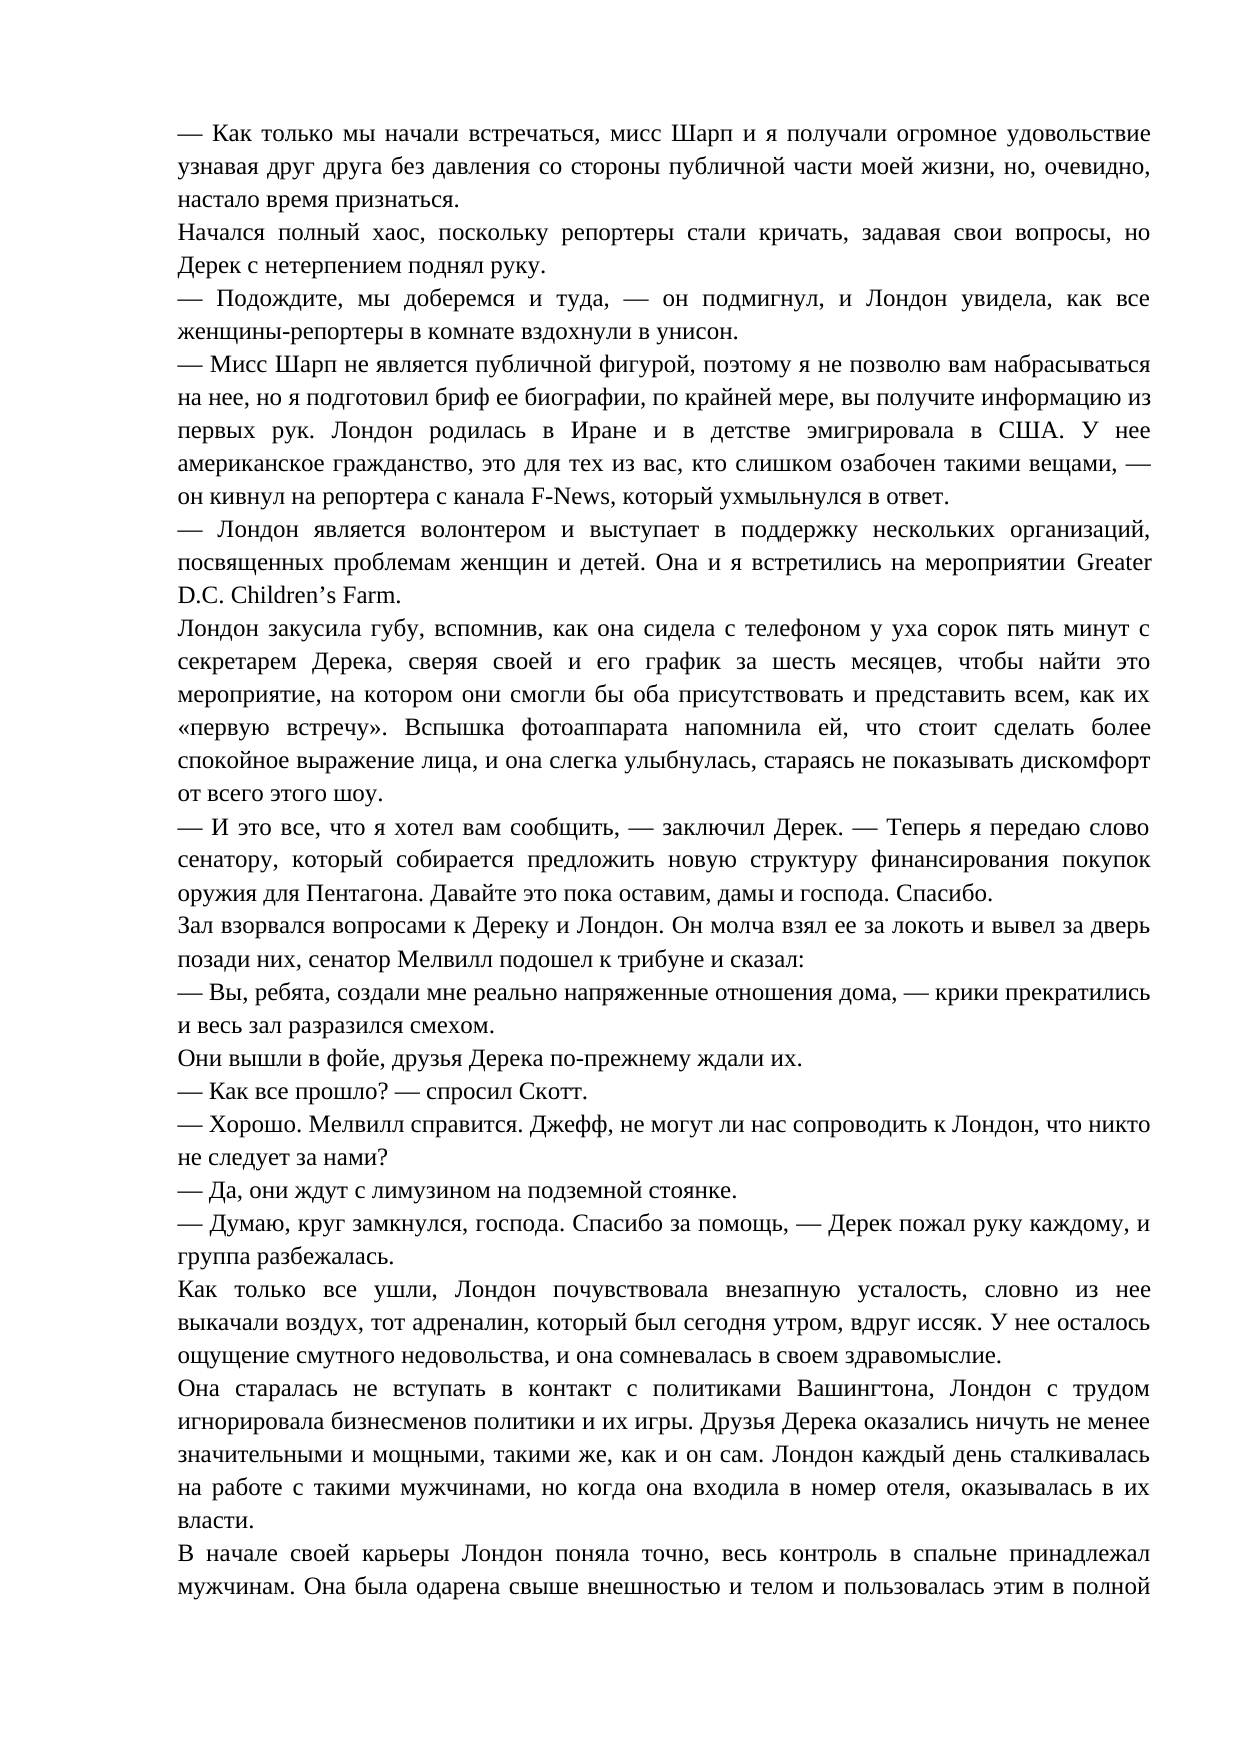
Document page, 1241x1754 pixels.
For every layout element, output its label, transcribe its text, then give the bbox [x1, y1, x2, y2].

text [177, 1538, 1152, 1600]
text Лондон закусила губу, вспомнив, как она сидела с телефоном у уха сорок пять минут с секретарем Дерека, сверяя своей и его график за шесть месяцев, чтобы найти это мероприятие, на котором они смогли бы оба присутствовать и представить всем, как их «первую встречу». Вспышка фотоаппарата напомнила ей, что стоит сделать более спокойное выражение лица, и она слегка улыбнулась, стараясь не показывать дискомфорт от всего этого шоу. [177, 613, 1152, 807]
text — Как только мы начали встречаться, мисс Шарп и я получали огромное удовольствие узнавая друг друга без давления со стороны публичной части моей жизни, но, очевидно, настало время признаться. [177, 118, 1152, 213]
text — Подождите, мы доберемся и туда, — он подмигнул, и Лондон увидела, как все женщины-репортеры в комнате вздохнули в унисон. [177, 283, 1152, 345]
text — Думаю, круг замкнулся, господа. Спасибо за помощь, — Дерек пожал руку каждому, и группа разбежалась. [177, 1208, 1152, 1269]
text Зал взорвался вопросами к Дереку и Лондон. Он молча взял ее за локоть и вывел за дверь позади них, сенатор Мелвилл подошел к трибуне и сказал: [177, 911, 1152, 972]
text — Как все прошло? — спросил Скотт. [177, 1076, 1152, 1104]
text Начался полный хаос, поскольку репортеры стали кричать, задавая свои вопросы, но Дерек с нетерпением поднял руку. [177, 217, 1152, 279]
text Она старалась не вступать в контакт с политиками Вашингтона, Лондон с трудом игнорировала бизнесменов политики и их игры. Друзья Дерека оказались ничуть не менее значительными и мощными, такими же, как и он сам. Лондон каждый день сталкивалась на работе с такими мужчинами, но когда она входила в номер отеля, оказывалась в их власти. [177, 1373, 1152, 1534]
text — И это все, что я хотел вам сообщить, — заключил Дерек. — Теперь я передаю слово сенатору, который собирается предложить новую структуру финансирования покупок оружия для Пентагона. Давайте это пока оставим, дамы и господа. Спасибо. [177, 812, 1152, 906]
text — Да, они ждут с лимузином на подземной стоянке. [177, 1175, 1152, 1203]
text — Вы, ребята, создали мне реально напряженные отношения дома, — крики прекратились и весь зал разразился смехом. [177, 977, 1152, 1038]
text Они вышли в фойе, друзья Дерека по-прежнему ждали их. [177, 1043, 1152, 1071]
text — Лондон является волонтером и выступает в поддержку нескольких организаций, посвященных проблемам женщин и детей. Она и я встретились на мероприятии Greater D.C. Children’s Farm. [177, 514, 1152, 609]
text — Мисс Шарп не является публичной фигурой, поэтому я не позволю вам набрасываться на нее, но я подготовил бриф ее биографии, по крайней мере, вы получите информацию из первых рук. Лондон родилась в Иране и в детстве эмигрировала в США. У нее американское гражданство, это для тех из вас, кто слишком озабочен такими вещами, — он кивнул на репортера с канала F-News, который ухмыльнулся в ответ. [177, 349, 1152, 510]
text — Хорошо. Мелвилл справится. Джефф, не могут ли нас сопроводить к Лондон, что никто не следует за нами? [177, 1109, 1152, 1171]
text Как только все ушли, Лондон почувствовала внезапную усталость, словно из нее выкачали воздух, тот адреналин, который был сегодня утром, вдруг иссяк. У нее осталось ощущение смутного недовольства, и она сомневалась в своем здравомыслие. [177, 1274, 1152, 1369]
